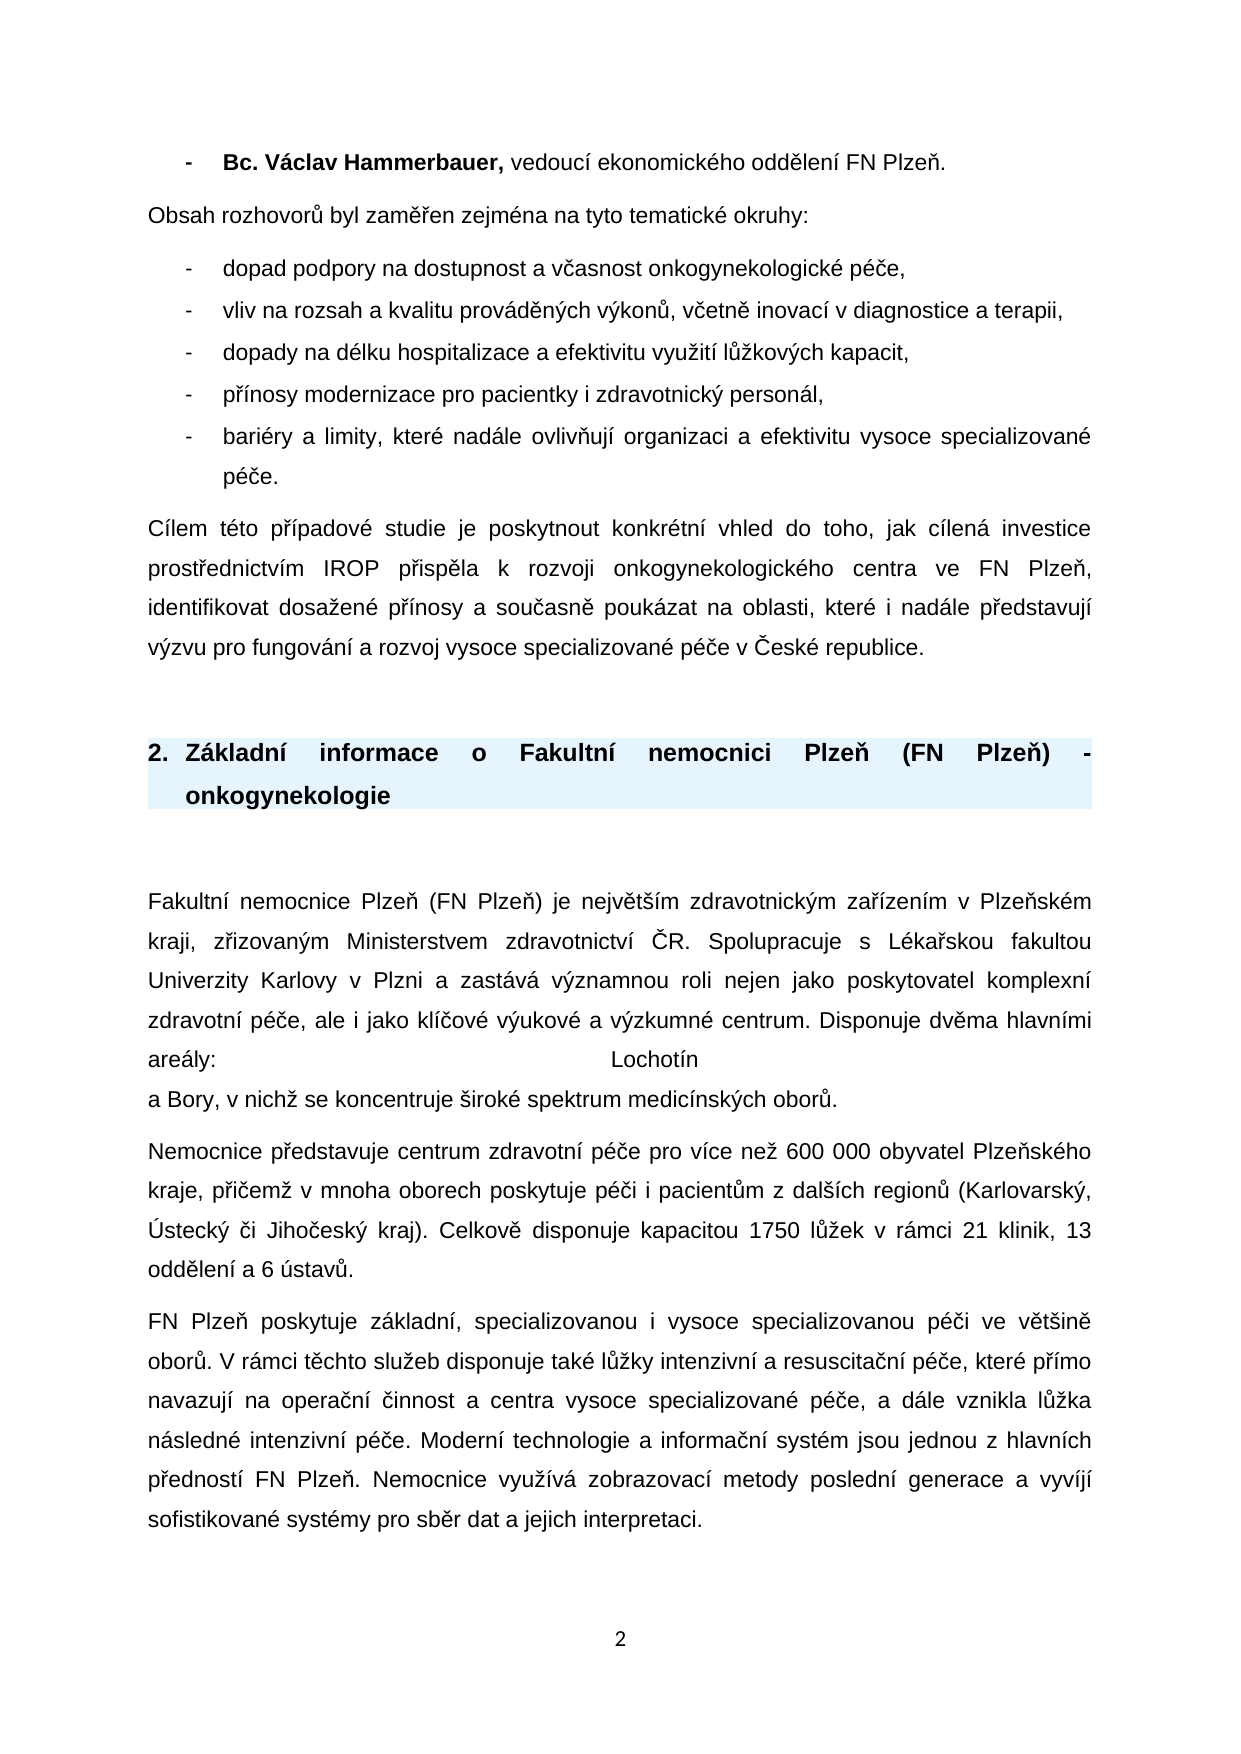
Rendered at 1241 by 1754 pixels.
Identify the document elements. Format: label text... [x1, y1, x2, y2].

list Bc. Václav Hammerbauer, vedoucí ekonomického oddělení FN Plzeň. [185, 148, 1092, 176]
text Fakultní nemocnice Plzeň (FN Plzeň) je největším zdravotnickým zařízením v Plzeňském kraji, zřizovaným Ministerstvem zdravotnictví ČR. Spolupracuje s Lékařskou fakultou Univerzity Karlovy v Plzni a zastává významnou roli nejen jako poskytovatel komplexní zdravotní péče, ale i jako klíčové výukové a výzkumné centrum. Disponuje dvěma hlavními areály: Lochotín a Bory, v nichž se koncentruje široké spektrum medicínských oborů. [148, 888, 1092, 1112]
list Základní informace o Fakultní nemocnici Plzeň (FN Plzeň) - onkogynekologie [148, 738, 1092, 809]
text Obsah rozhovorů byl zaměřen zejména na tyto tematické okruhy: [148, 202, 1092, 228]
list vliv na rozsah a kvalitu prováděných výkonů, včetně inovací v diagnostice a terapii, [185, 296, 1092, 324]
list dopady na délku hospitalizace a efektivitu využití lůžkových kapacit, [185, 338, 1092, 366]
text Nemocnice představuje centrum zdravotní péče pro více než 600 000 obyvatel Plzeňského kraje, přičemž v mnoha oborech poskytuje péči i pacientům z dalších regionů (Karlovarský, Ústecký či Jihočeský kraj). Celkově disponuje kapacitou 1750 lůžek v rámci 21 klinik, 13 oddělení a 6 ústavů. [148, 1138, 1092, 1282]
list přínosy modernizace pro pacientky i zdravotnický personál, [185, 380, 1092, 408]
text Cílem této případové studie je poskytnout konkrétní vhled do toho, jak cílená investice prostřednictvím IROP přispěla k rozvoji onkogynekologického centra ve FN Plzeň, identifikovat dosažené přínosy a současně poukázat na oblasti, které i nadále představují výzvu pro fungování a rozvoj vysoce specializované péče v České republice. [148, 515, 1092, 660]
list dopad podpory na dostupnost a včasnost onkogynekologické péče, [185, 254, 1092, 282]
text FN Plzeň poskytuje základní, specializovanou i vysoce specializovanou péči ve většině oborů. V rámci těchto služeb disponuje také lůžky intenzivní a resuscitační péče, které přímo navazují na operační činnost a centra vysoce specializované péče, a dále vznikla lůžka následné intenzivní péče. Moderní technologie a informační systém jsou jednou z hlavních předností FN Plzeň. Nemocnice využívá zobrazovací metody poslední generace a vyvíjí sofistikované systémy pro sběr dat a jejich interpretaci. [148, 1308, 1092, 1532]
list bariéry a limity, které nadále ovlivňují organizaci a efektivitu vysoce specializované péče. [185, 422, 1092, 489]
